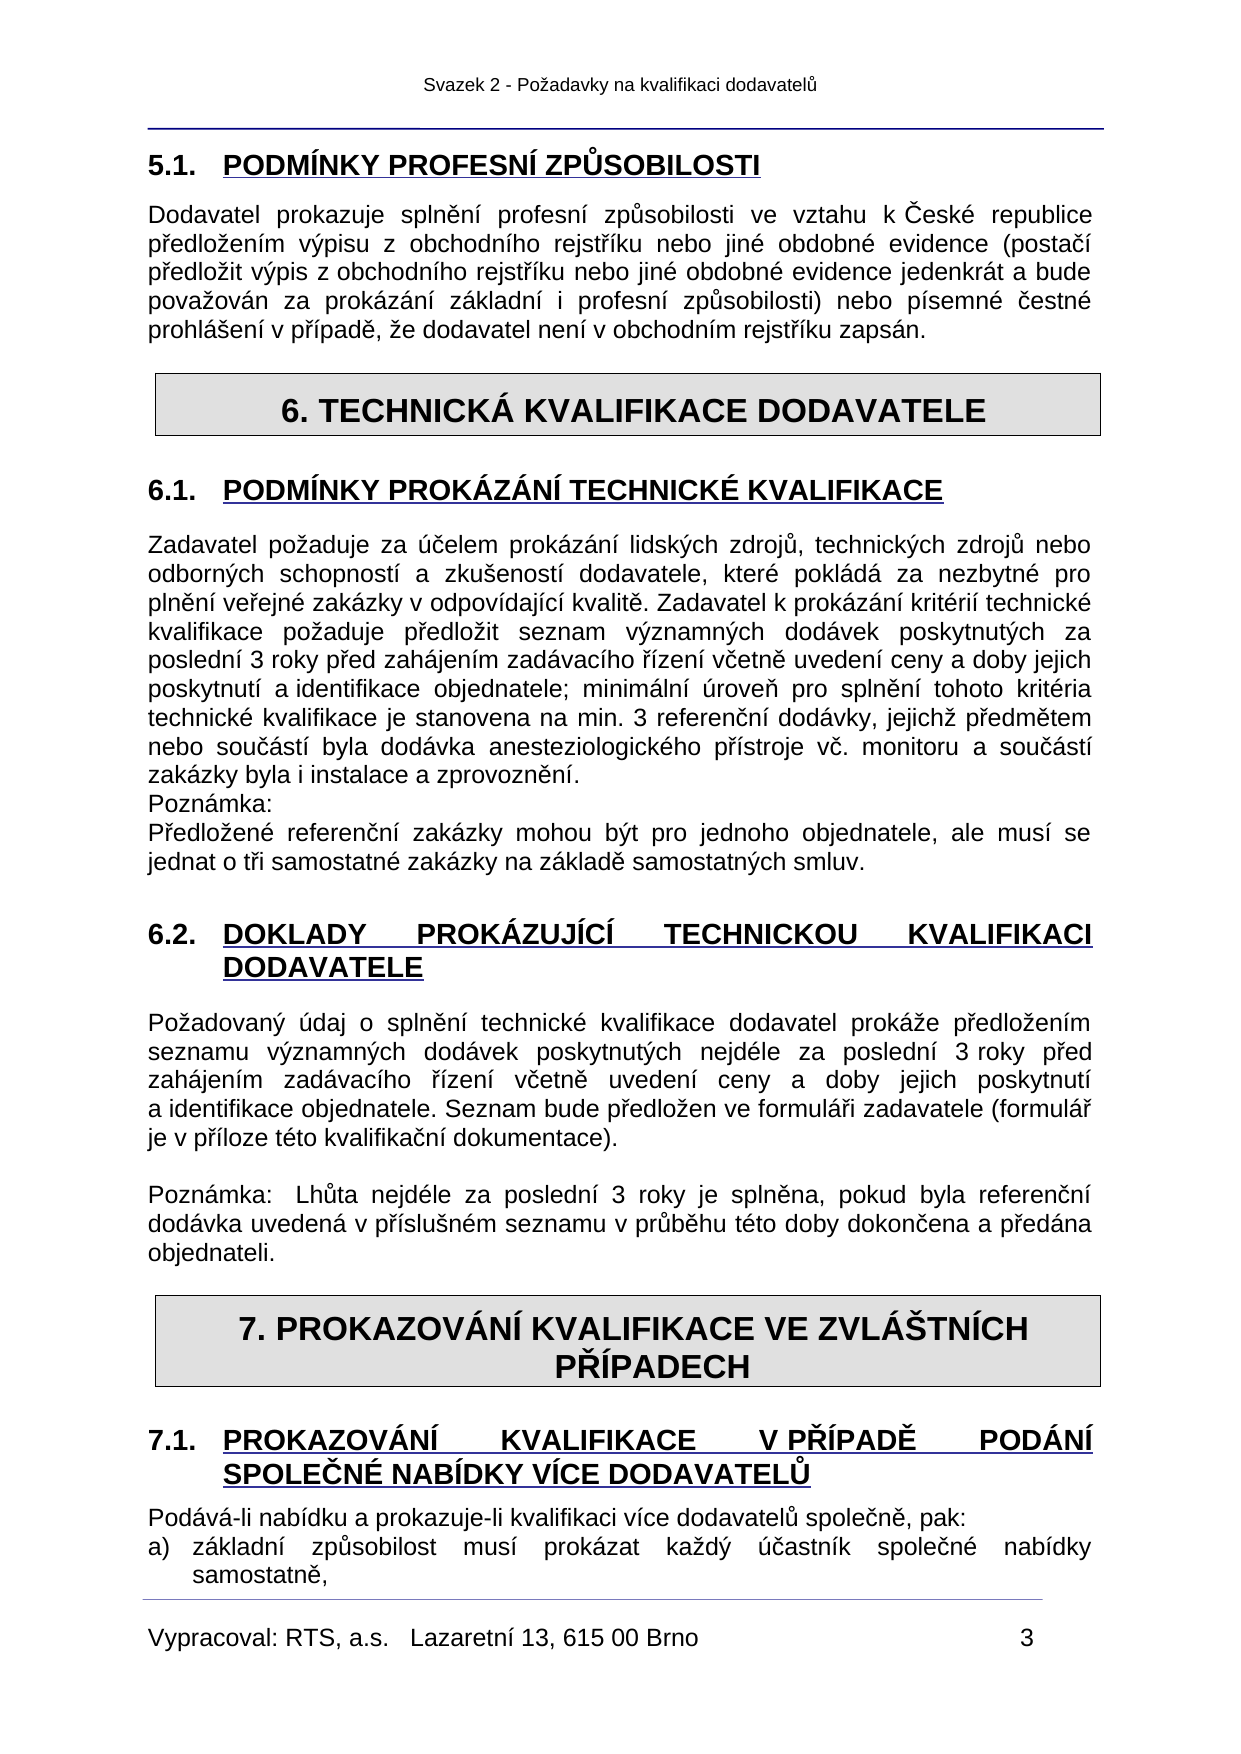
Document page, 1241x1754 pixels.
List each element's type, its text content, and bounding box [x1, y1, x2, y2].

list základní způsobilost musí prokázat každý účastník společné nabídky samostatně, [148, 1532, 1093, 1589]
text Poznámka: [148, 789, 1093, 818]
subtitle doklady prokázující technickou KVALIFIKACi dodavatele [148, 917, 1093, 984]
text Dodavatel prokazuje splnění profesní způsobilosti ve vztahu k České republice předložením výpisu z obchodního rejstříku nebo jiné obdobné evidence (postačí předložit výpis z obchodního rejstříku nebo jiné obdobné evidence jedenkrát a bude považován za prokázání základní i profesní způsobilosti) nebo písemné čestné prohlášení v případě, že dodavatel není v obchodním rejstříku zapsán. [148, 200, 1093, 344]
table_header PROKAZOVÁNÍ KVALIFIKACE VE ZVLÁŠTNÍCH PŘÍPADECH [156, 1296, 1100, 1386]
text Podává-li nabídku a prokazuje-li kvalifikaci více dodavatelů společně, pak: [148, 1503, 1093, 1532]
text Předložené referenční zakázky mohou být pro jednoho objednatele, ale musí se jednat o tři samostatné zakázky na základě samostatných smluv. [148, 818, 1093, 875]
text Požadovaný údaj o splnění technické kvalifikace dodavatel prokáže předložením seznamu významných dodávek poskytnutých nejdéle za poslední 3 roky před zahájením zadávacího řízení včetně uvedení ceny a doby jejich poskytnutí a identifikace objednatele. Seznam bude předložen ve formuláři zadavatele (formulář je v příloze této kvalifikační dokumentace). [148, 1008, 1093, 1152]
subtitle pODMÍNKY PROFESNÍ ZPŮSOBILOSTI [148, 148, 1093, 181]
subtitle pODMÍNKY Prokázání technickÉ kvalifikaCE [148, 473, 1093, 506]
subtitle prokazování kvalifikace v případě podání společné nabídky více dodavatelů [148, 1423, 1093, 1490]
text Poznámka: Lhůta nejdéle za poslední 3 roky je splněna, pokud byla referenční dodávka uvedená v příslušném seznamu v průběhu této doby dokončena a předána objednateli. [148, 1180, 1093, 1267]
text Zadavatel požaduje za účelem prokázání lidských zdrojů, technických zdrojů nebo odborných schopností a zkušeností dodavatele, které pokládá za nezbytné pro plnění veřejné zakázky v odpovídající kvalitě. Zadavatel k prokázání kritérií technické kvalifikace požaduje předložit seznam významných dodávek poskytnutých za poslední 3 roky před zahájením zadávacího řízení včetně uvedení ceny a doby jejich poskytnutí a identifikace objednatele; minimální úroveň pro splnění tohoto kritéria technické kvalifikace je stanovena na min. 3 referenční dodávky, jejichž předmětem nebo součástí byla dodávka anesteziologického přístroje vč. monitoru a součástí zakázky byla i instalace a zprovoznění. [148, 530, 1093, 789]
table_header TECHNICKÁ KVALIFIKACE DODAVATELE [156, 374, 1100, 435]
